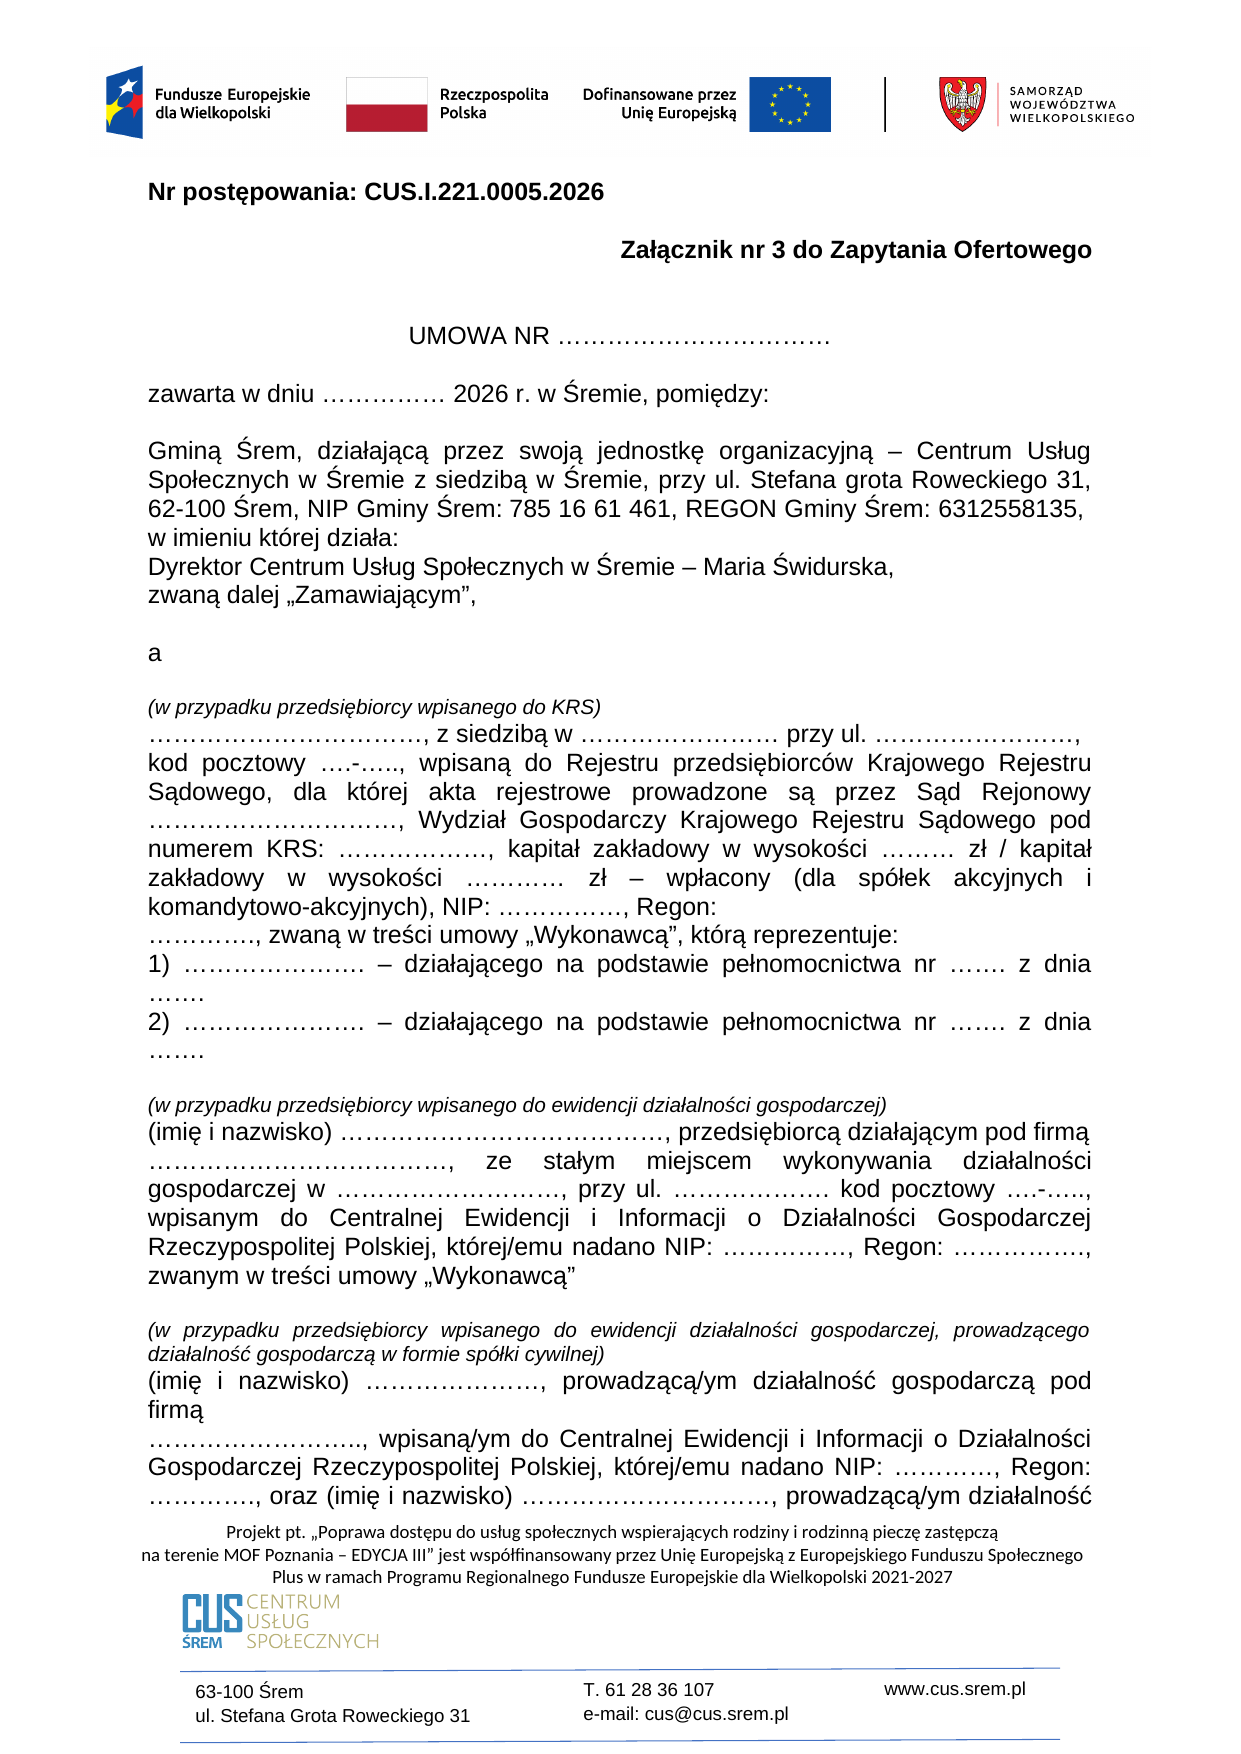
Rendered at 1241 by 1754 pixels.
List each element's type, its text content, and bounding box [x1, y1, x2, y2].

text (imię i nazwisko) …………………………………, przedsiębiorcą działającym pod firmą [148, 1117, 1093, 1146]
text 2) …………………. – działającego na podstawie pełnomocnictwa nr ……. z dnia ……. [148, 1007, 1093, 1064]
text a [148, 638, 1093, 666]
text Nr postępowania: CUS.I.221.0005.2026 [148, 177, 1093, 206]
text (w przypadku przedsiębiorcy wpisanego do ewidencji działalności gospodarczej, prowadzącego działalność gospodarczą w formie spółki cywilnej) [148, 1318, 1093, 1366]
text 1) …………………. – działającego na podstawie pełnomocnictwa nr ……. z dnia ……. [148, 949, 1093, 1007]
text Gminą Śrem, działającą przez swoją jednostkę organizacyjną – Centrum Usług Społecznych w Śremie z siedzibą w Śremie, przy ul. Stefana grota Roweckiego 31, 62-100 Śrem, NIP Gminy Śrem: 785 16 61 461, REGON Gminy Śrem: 6312558135, w imieniu której działa: [148, 436, 1093, 551]
text (w przypadku przedsiębiorcy wpisanego do KRS) [148, 695, 1093, 719]
picture [88, 47, 1152, 157]
text …………., zwaną w treści umowy „Wykonawcą”, którą reprezentuje: [148, 920, 1093, 949]
text (imię i nazwisko) …………………, prowadzącą/ym działalność gospodarczą pod firmą [148, 1366, 1093, 1423]
text zwaną dalej „Zamawiającym”, [148, 580, 1093, 609]
text ………………………………, ze stałym miejscem wykonywania działalności gospodarczej w ………………………, przy ul. ………………. kod pocztowy ….-….., wpisanym do Centralnej Ewidencji i Informacji o Działalności Gospodarczej Rzeczypospolitej Polskiej, której/emu nadano NIP: ……………, Regon: ……………., zwanym w treści umowy „Wykonawcą” [148, 1146, 1093, 1289]
text ……………………………, z siedzibą w …………………… przy ul. ……………………, [148, 719, 1093, 748]
picture [180, 1588, 380, 1653]
text zawarta w dniu …………… 2026 r. w Śremie, pomiędzy: [148, 378, 1093, 407]
text UMOWA NR …………………………… [148, 321, 1093, 350]
text Załącznik nr 3 do Zapytania Ofertowego [148, 235, 1093, 263]
text Dyrektor Centrum Usług Społecznych w Śremie – Maria Świdurska, [148, 551, 1093, 580]
text (w przypadku przedsiębiorcy wpisanego do ewidencji działalności gospodarczej) [148, 1093, 1093, 1117]
text kod pocztowy ….-….., wpisaną do Rejestru przedsiębiorców Krajowego Rejestru Sądowego, dla której akta rejestrowe prowadzone są przez Sąd Rejonowy …………………………, Wydział Gospodarczy Krajowego Rejestru Sądowego pod numerem KRS: ………………, kapitał zakładowy w wysokości ……… zł / kapitał zakładowy w wysokości ………… zł – wpłacony (dla spółek akcyjnych i komandytowo-akcyjnych), NIP: ……………, Regon: [148, 748, 1093, 920]
